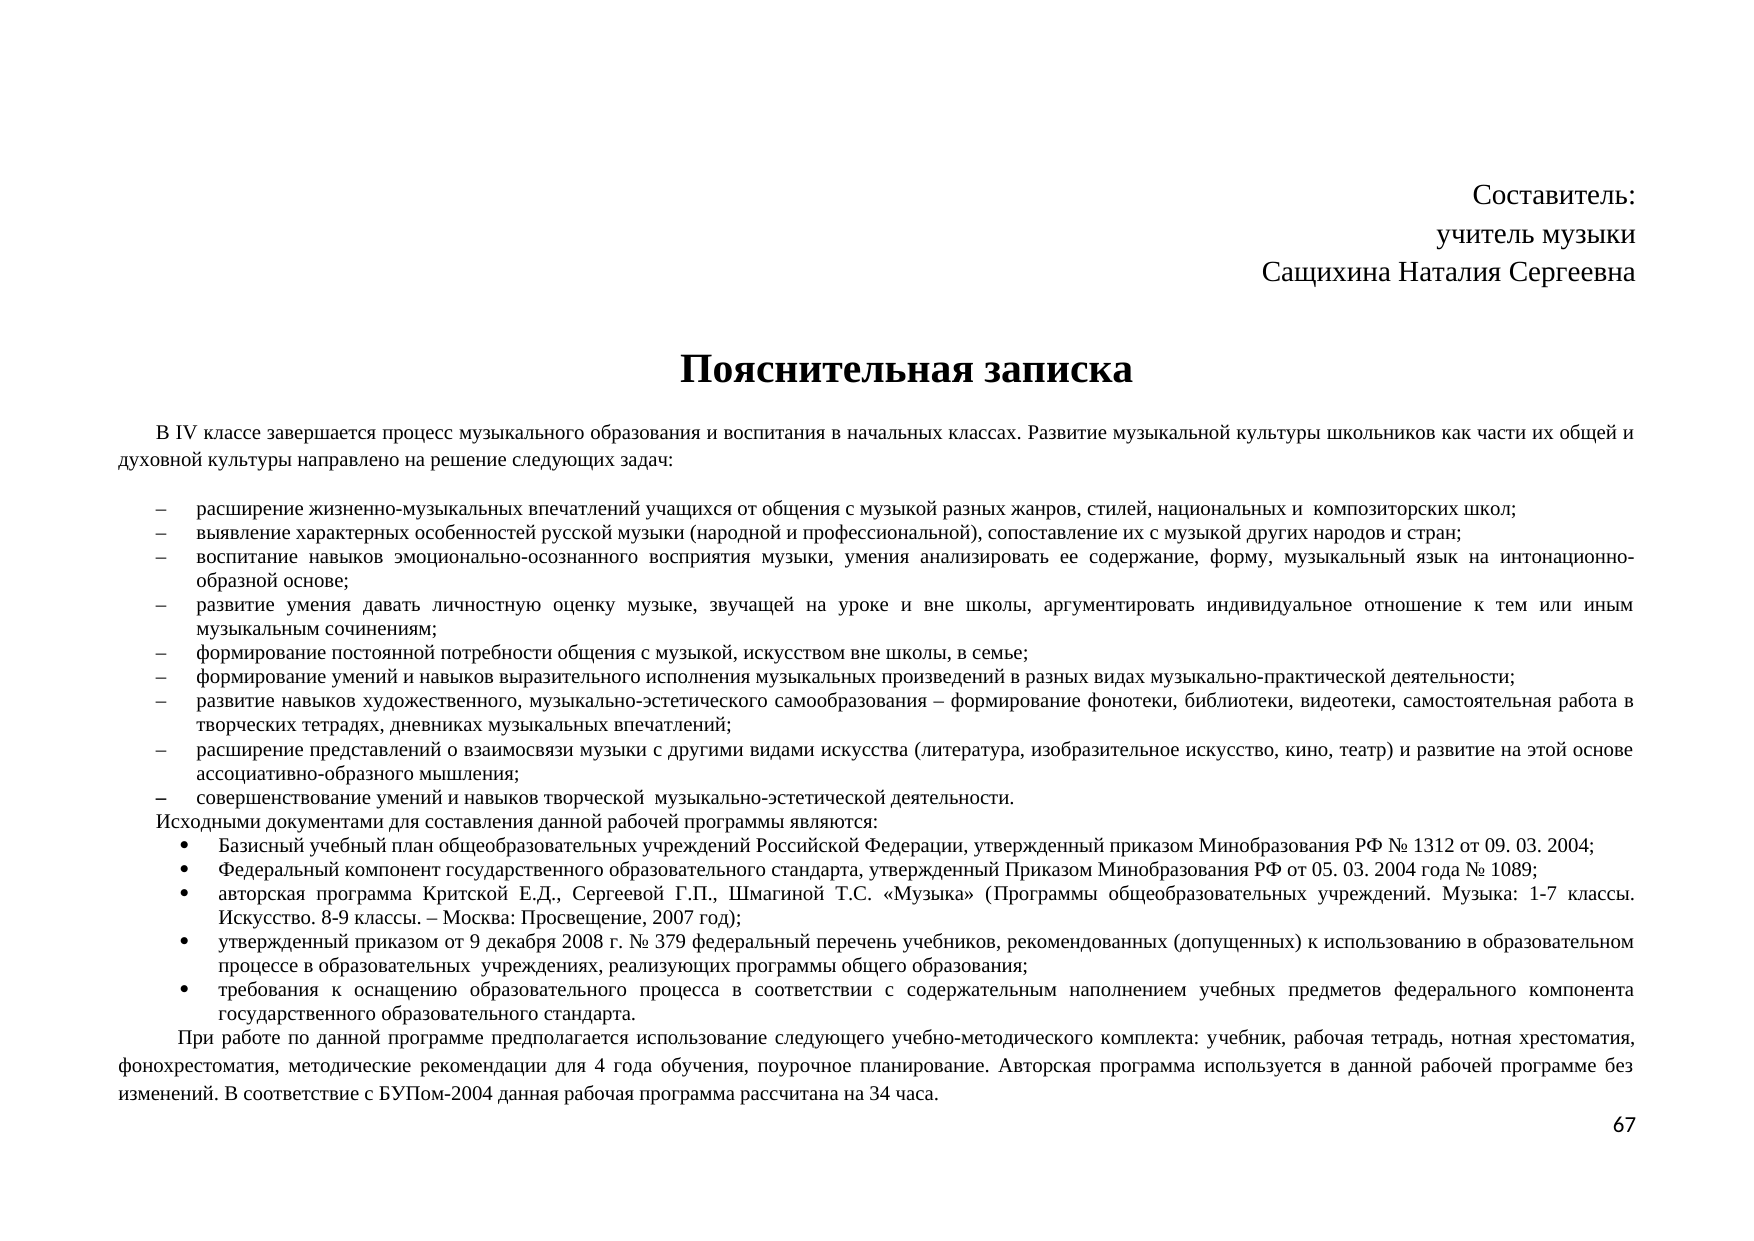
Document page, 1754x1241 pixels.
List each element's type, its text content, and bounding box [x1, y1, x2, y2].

list совершенствование умений и навыков творческой музыкально-эстетической деятельности. [156, 784, 1636, 809]
text При работе по данной программе предполагается использование следующего учебно-методического комплекта: учебник, рабочая тетрадь, нотная хрестоматия, фонохрестоматия, методические рекомендации для 4 года обучения, поурочное планирование. Авторская программа используется в данной рабочей программе без изменений. В соответствие с БУПом-2004 данная рабочая программа рассчитана на 34 часа. [118, 1025, 1636, 1104]
list Базисный учебный план общеобразовательных учреждений Российской Федерации, утвержденный приказом Минобразования РФ № 1312 от 09. 03. 2004; [181, 833, 1636, 857]
text Пояснительная записка [118, 344, 1636, 392]
list Федеральный компонент государственного образовательного стандарта, утвержденный Приказом Минобразования РФ от 05. 03. 2004 года № 1089; [181, 857, 1636, 881]
list развитие умения давать личностную оценку музыке, звучащей на уроке и вне школы, аргументировать индивидуальное отношение к тем или иным музыкальным сочинениям; [156, 592, 1636, 640]
list формирование умений и навыков выразительного исполнения музыкальных произведений в разных видах музыкально-практической деятельности; [156, 664, 1636, 688]
list авторская программа Критской Е.Д., Сергеевой Г.П., Шмагиной Т.С. «Музыка» (Программы общеобразовательных учреждений. Музыка: 1-7 классы. Искусство. 8-9 классы. – Москва: Просвещение, 2007 год); [181, 881, 1636, 929]
text учитель музыки [118, 216, 1636, 249]
text Сащихина Наталия Сергеевна [118, 254, 1636, 288]
list расширение жизненно-музыкальных впечатлений учащихся от общения с музыкой разных жанров, стилей, национальных и композиторских школ; [156, 496, 1636, 520]
list расширение представлений о взаимосвязи музыки с другими видами искусства (литература, изобразительное искусство, кино, театр) и развитие на этой основе ассоциативно-образного мышления; [156, 736, 1636, 784]
text Составитель: [118, 177, 1636, 211]
list выявление характерных особенностей русской музыки (народной и профессиональной), сопоставление их с музыкой других народов и стран; [156, 520, 1636, 544]
list утвержденный приказом от 9 декабря 2008 г. № 379 федеральный перечень учебников, рекомендованных (допущенных) к использованию в образовательном процессе в образовательных учреждениях, реализующих программы общего образования; [181, 929, 1636, 977]
text Исходными документами для составления данной рабочей программы являются: [118, 809, 1636, 833]
list требования к оснащению образовательного процесса в соответствии с содержательным наполнением учебных предметов федерального компонента государственного образовательного стандарта. [181, 977, 1636, 1025]
list развитие навыков художественного, музыкально-эстетического самообразования – формирование фонотеки, библиотеки, видеотеки, самостоятельная работа в творческих тетрадях, дневниках музыкальных впечатлений; [156, 688, 1636, 736]
list воспитание навыков эмоционально-осознанного восприятия музыки, умения анализировать ее содержание, форму, музыкальный язык на интонационно-образной основе; [156, 544, 1636, 592]
list формирование постоянной потребности общения с музыкой, искусством вне школы, в семье; [156, 640, 1636, 664]
text В IV классе завершается процесс музыкального образования и воспитания в начальных классах. Развитие музыкальной культуры школьников как части их общей и духовной культуры направлено на решение следующих задач: [118, 420, 1636, 471]
